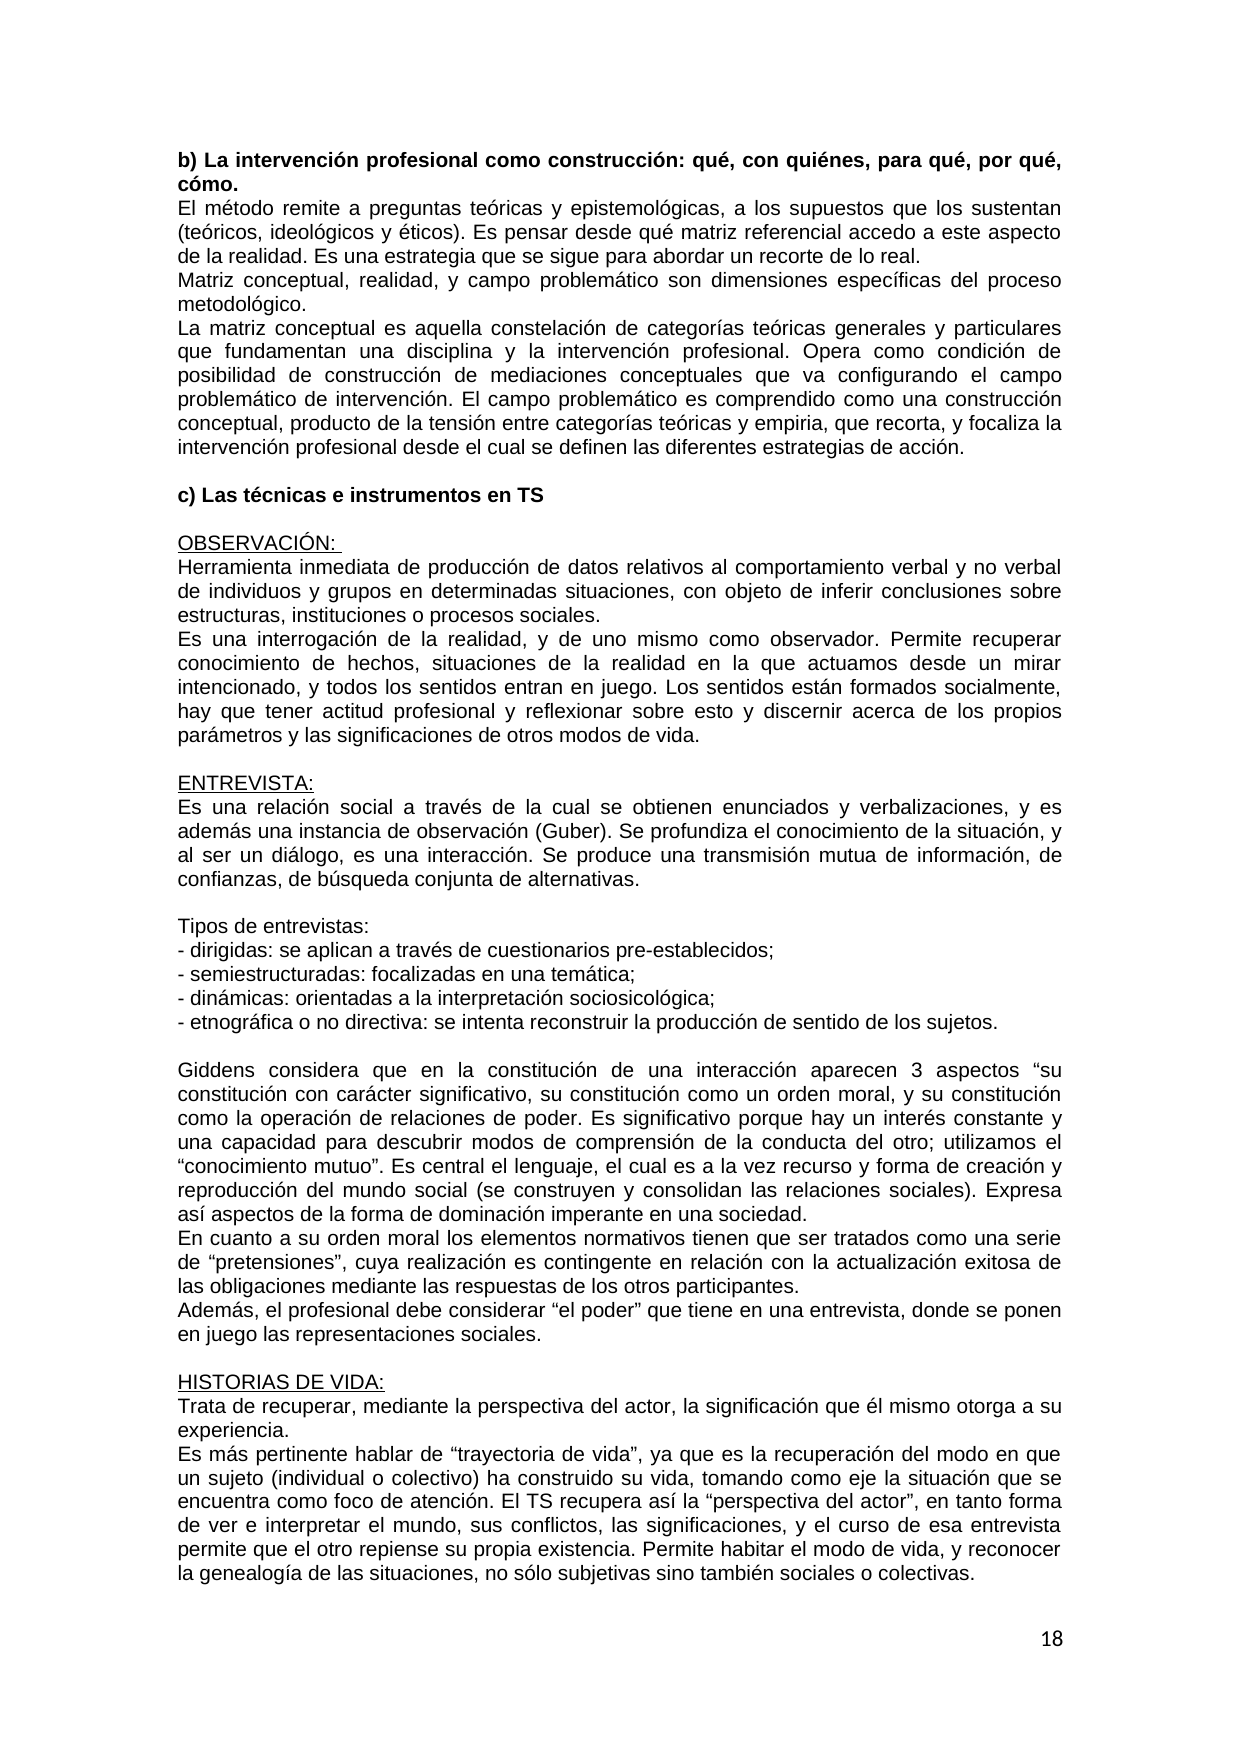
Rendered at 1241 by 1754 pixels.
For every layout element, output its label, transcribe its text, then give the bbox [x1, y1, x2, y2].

text - etnográfica o no directiva: se intenta reconstruir la producción de sentido de los sujetos. [177, 1010, 1063, 1034]
text - semiestructuradas: focalizadas en una temática; [177, 962, 1063, 986]
text El método remite a preguntas teóricas y epistemológicas, a los supuestos que los sustentan (teóricos, ideológicos y éticos). Es pensar desde qué matriz referencial accedo a este aspecto de la realidad. Es una estrategia que se sigue para abordar un recorte de lo real. [177, 196, 1063, 267]
text - dinámicas: orientadas a la interpretación sociosicológica; [177, 986, 1063, 1010]
text Giddens considera que en la constitución de una interacción aparecen 3 aspectos “su constitución con carácter significativo, su constitución como un orden moral, y su constitución como la operación de relaciones de poder. Es significativo porque hay un interés constante y una capacidad para descubrir modos de comprensión de la conducta del otro; utilizamos el “conocimiento mutuo”. Es central el lenguaje, el cual es a la vez recurso y forma de creación y reproducción del mundo social (se construyen y consolidan las relaciones sociales). Expresa así aspectos de la forma de dominación imperante en una sociedad. [177, 1058, 1063, 1226]
text La matriz conceptual es aquella constelación de categorías teóricas generales y particulares que fundamentan una disciplina y la intervención profesional. Opera como condición de posibilidad de construcción de mediaciones conceptuales que va configurando el campo problemático de intervención. El campo problemático es comprendido como una construcción conceptual, producto de la tensión entre categorías teóricas y empiria, que recorta, y focaliza la intervención profesional desde el cual se definen las diferentes estrategias de acción. [177, 315, 1063, 459]
text Trata de recuperar, mediante la perspectiva del actor, la significación que él mismo otorga a su experiencia. [177, 1393, 1063, 1441]
text OBSERVACIÓN: [177, 531, 1063, 555]
text Es más pertinente hablar de “trayectoria de vida”, ya que es la recuperación del modo en que un sujeto (individual o colectivo) ha construido su vida, tomando como eje la situación que se encuentra como foco de atención. El TS recupera así la “perspectiva del actor”, en tanto forma de ver e interpretar el mundo, sus conflictos, las significaciones, y el curso de esa entrevista permite que el otro repiense su propia existencia. Permite habitar el modo de vida, y reconocer la genealogía de las situaciones, no sólo subjetivas sino también sociales o colectivas. [177, 1441, 1063, 1585]
text Matriz conceptual, realidad, y campo problemático son dimensiones específicas del proceso metodológico. [177, 267, 1063, 315]
text b) La intervención profesional como construcción: qué, con quiénes, para qué, por qué, cómo. [177, 148, 1063, 196]
text ENTREVISTA: [177, 771, 1063, 794]
text En cuanto a su orden moral los elementos normativos tienen que ser tratados como una serie de “pretensiones”, cuya realización es contingente en relación con la actualización exitosa de las obligaciones mediante las respuestas de los otros participantes. [177, 1226, 1063, 1298]
text Además, el profesional debe considerar “el poder” que tiene en una entrevista, donde se ponen en juego las representaciones sociales. [177, 1298, 1063, 1346]
text HISTORIAS DE VIDA: [177, 1369, 1063, 1393]
text Es una relación social a través de la cual se obtienen enunciados y verbalizaciones, y es además una instancia de observación (Guber). Se profundiza el conocimiento de la situación, y al ser un diálogo, es una interacción. Se produce una transmisión mutua de información, de confianzas, de búsqueda conjunta de alternativas. [177, 794, 1063, 890]
text Herramienta inmediata de producción de datos relativos al comportamiento verbal y no verbal de individuos y grupos en determinadas situaciones, con objeto de inferir conclusiones sobre estructuras, instituciones o procesos sociales. [177, 555, 1063, 627]
text c) Las técnicas e instrumentos en TS [177, 483, 1063, 507]
text Tipos de entrevistas: [177, 914, 1063, 938]
text Es una interrogación de la realidad, y de uno mismo como observador. Permite recuperar conocimiento de hechos, situaciones de la realidad en la que actuamos desde un mirar intencionado, y todos los sentidos entran en juego. Los sentidos están formados socialmente, hay que tener actitud profesional y reflexionar sobre esto y discernir acerca de los propios parámetros y las significaciones de otros modos de vida. [177, 627, 1063, 747]
text - dirigidas: se aplican a través de cuestionarios pre-establecidos; [177, 938, 1063, 962]
